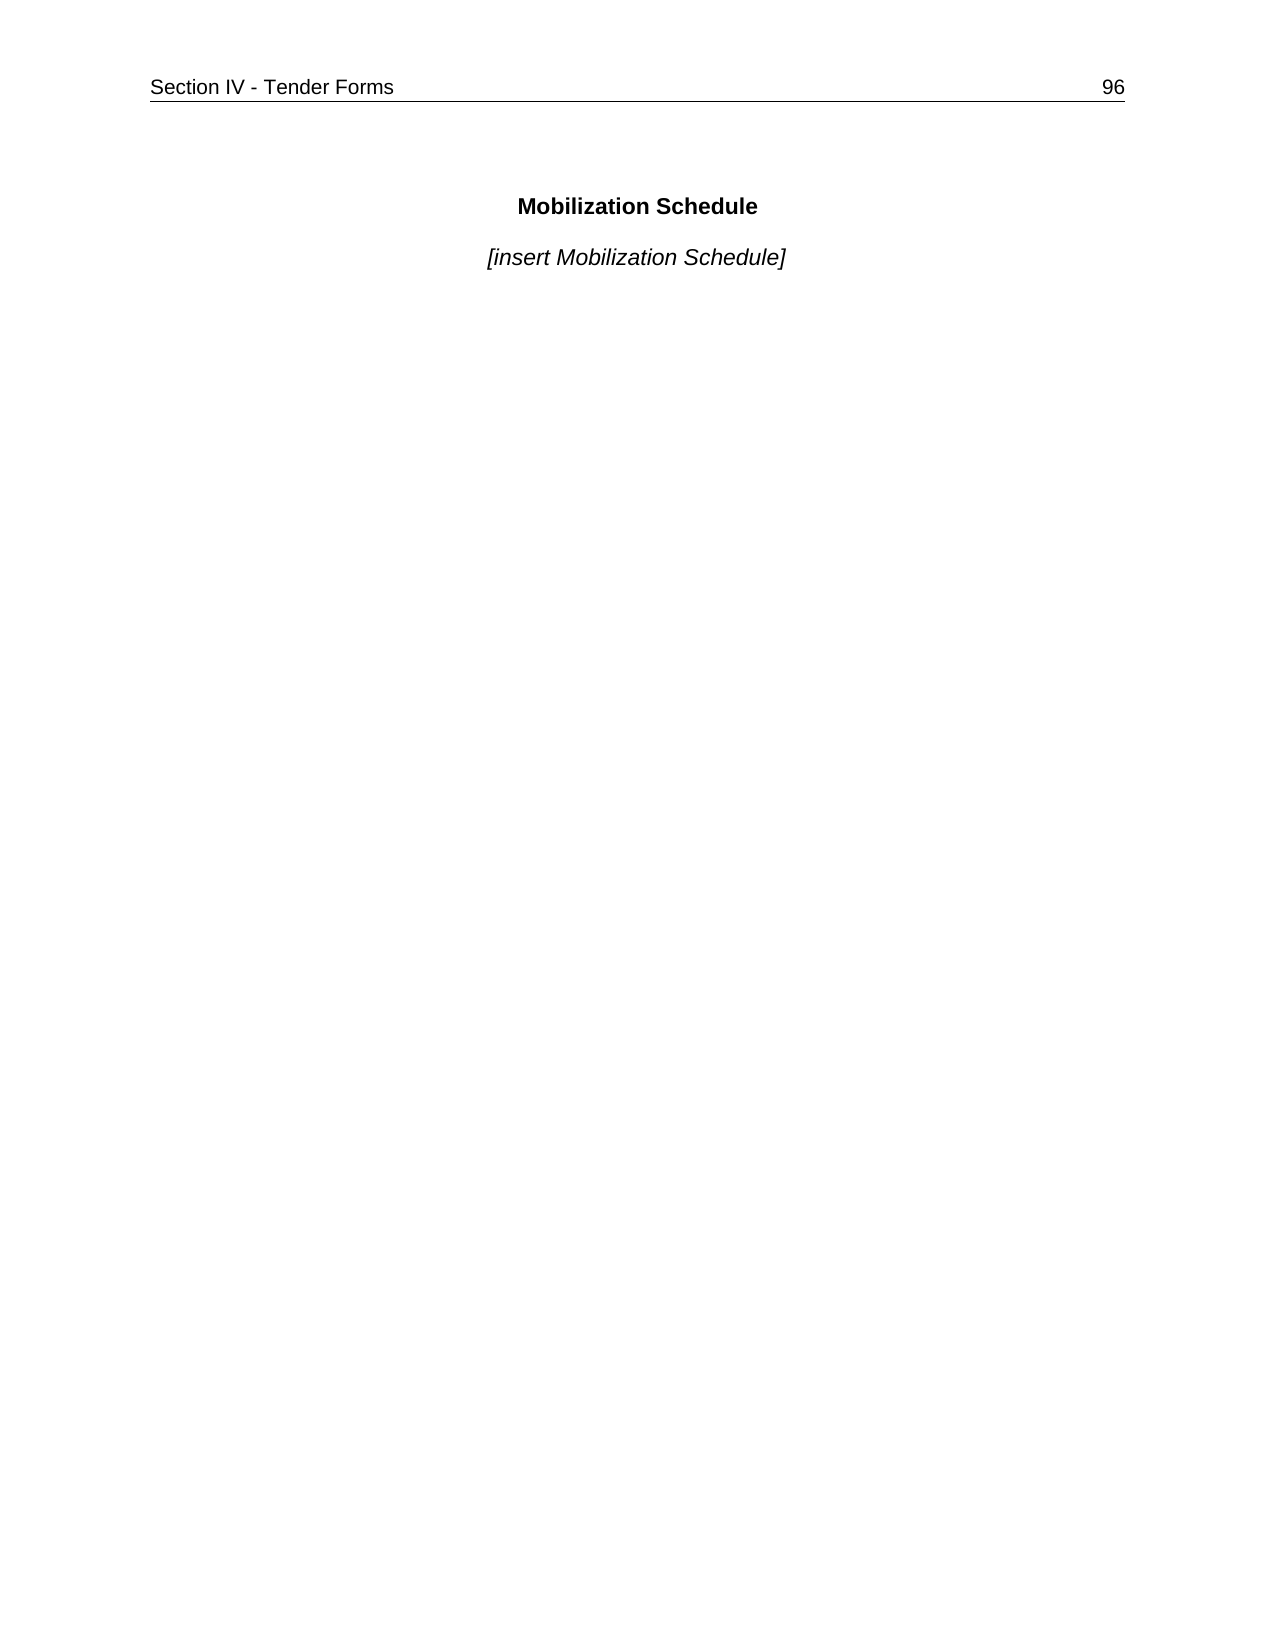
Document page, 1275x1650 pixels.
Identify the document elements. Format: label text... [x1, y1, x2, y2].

text [insert Mobilization Schedule] [150, 244, 1125, 270]
subtitle Mobilization Schedule [150, 193, 1125, 219]
